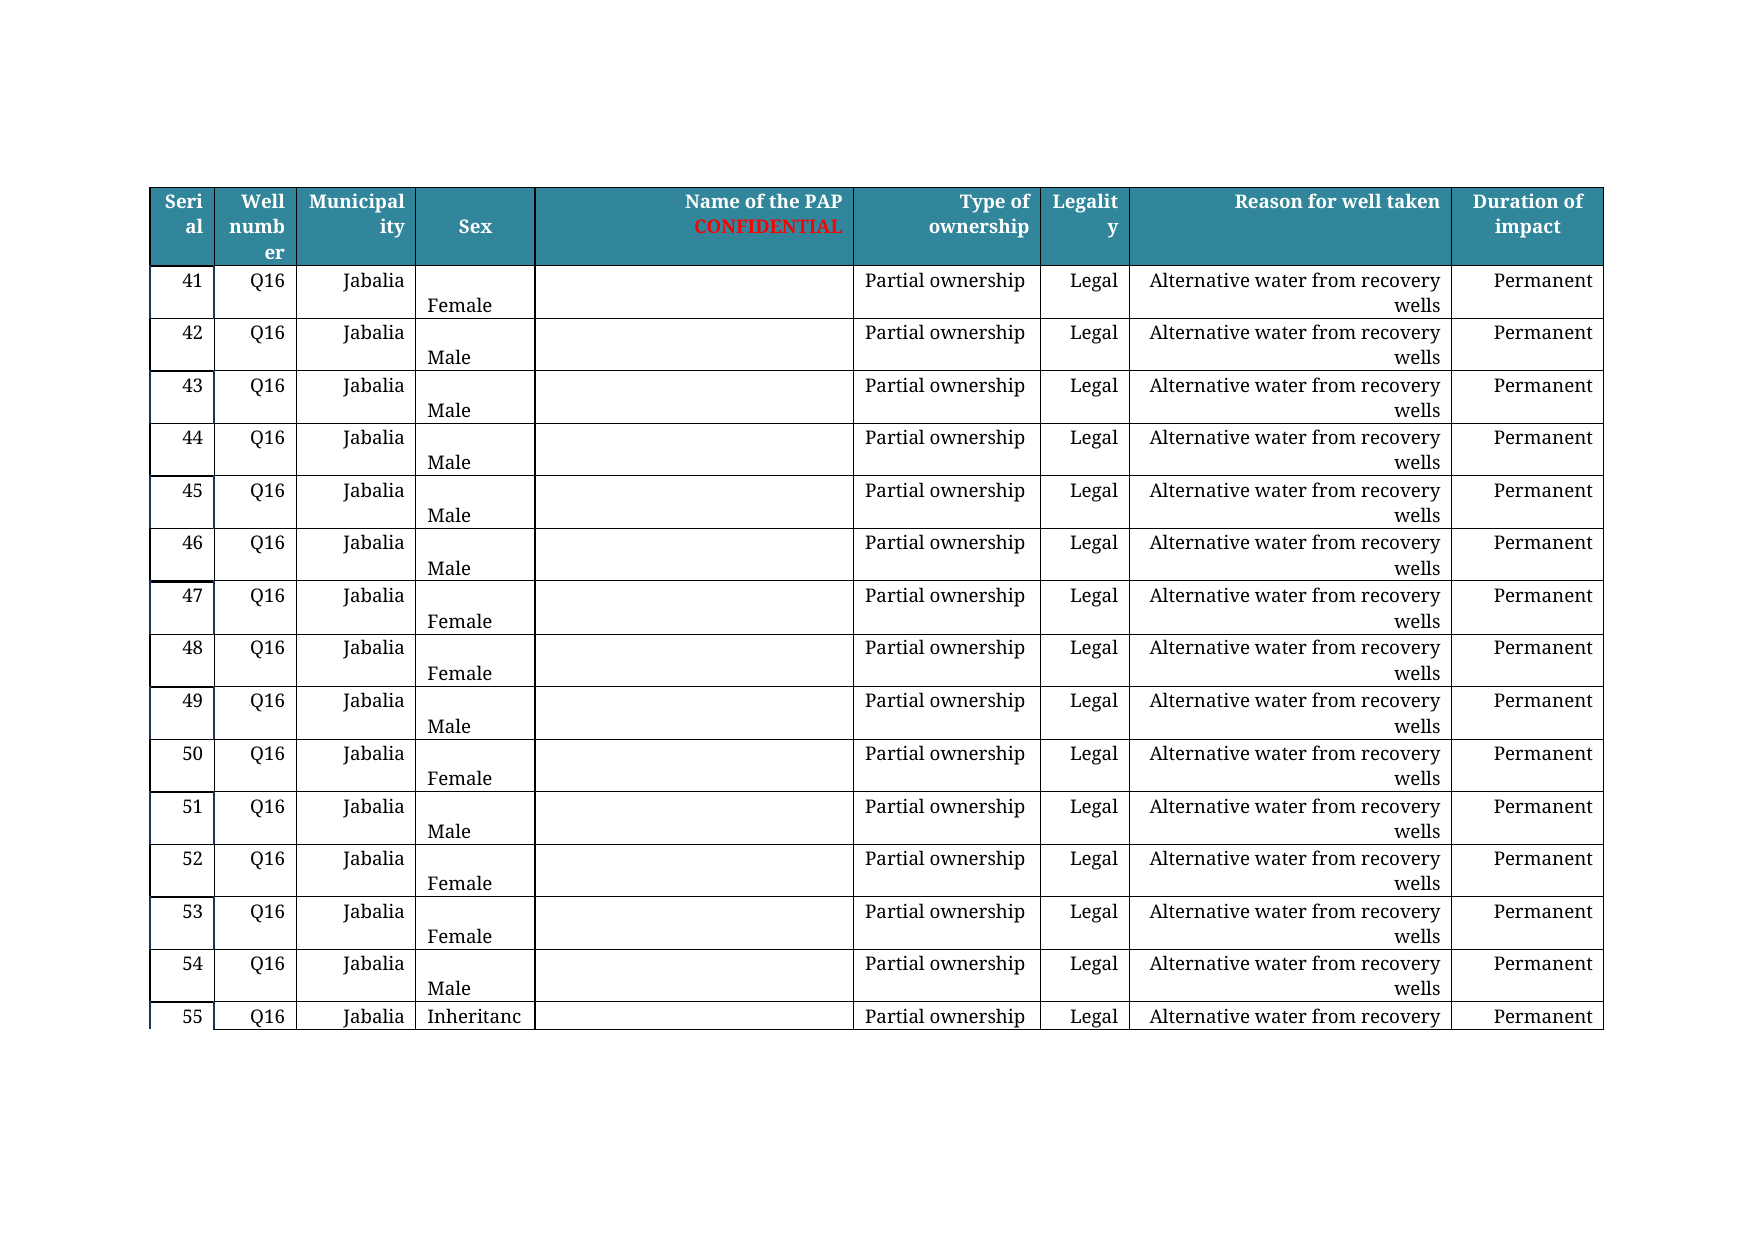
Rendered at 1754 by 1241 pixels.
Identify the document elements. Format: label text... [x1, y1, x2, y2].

table_cell [536, 581, 853, 633]
table_cell Legal [1041, 424, 1129, 475]
table_cell [536, 687, 853, 739]
table_cell Q16 [215, 635, 296, 686]
table_cell Jabalia [297, 1002, 415, 1029]
table_cell 42 [151, 319, 214, 370]
table_cell Q16 [215, 950, 296, 1001]
table_cell 41 [151, 267, 213, 318]
table_cell Female [416, 845, 534, 896]
table_cell Male [416, 687, 534, 739]
table_cell Alternative water from recovery wells [1130, 950, 1451, 1001]
table_cell Q16 [215, 476, 296, 528]
table_cell Legal [1041, 529, 1129, 580]
table_cell 46 [151, 529, 214, 580]
table_cell [536, 319, 853, 370]
table_cell Permanent [1452, 740, 1603, 791]
table_cell [536, 529, 853, 580]
table_cell Male [416, 424, 534, 475]
table_cell Alternative water from recovery wells [1130, 581, 1451, 633]
table_cell Jabalia [297, 635, 415, 686]
table_cell 47 [151, 583, 213, 633]
table_cell Permanent [1452, 529, 1603, 580]
table_cell [536, 371, 853, 423]
table_header Duration of impact [1452, 188, 1603, 265]
table_cell [536, 950, 853, 1001]
table_cell Jabalia [297, 792, 415, 844]
table_cell Permanent [1452, 792, 1603, 844]
table_cell Alternative water from recovery wells [1130, 845, 1451, 896]
table_header Reason for well taken [1130, 188, 1451, 265]
table_cell Q16 [215, 424, 296, 475]
table_cell Jabalia [297, 687, 415, 739]
table_cell [536, 897, 853, 949]
table_cell Q16 [215, 581, 296, 633]
table_cell Partial ownership [854, 529, 1040, 580]
table_cell Legal [1041, 740, 1129, 791]
table_cell 44 [151, 424, 214, 475]
table_cell Alternative water from recovery wells [1130, 319, 1451, 370]
table_cell Female [416, 897, 534, 949]
table_cell Female [416, 581, 534, 633]
table_header Sex [416, 188, 534, 265]
table_cell Jabalia [297, 371, 415, 423]
table_cell Alternative water from recovery wells [1130, 740, 1451, 791]
table_cell Q16 [215, 740, 296, 791]
table_cell [536, 845, 853, 896]
table_cell Q16 [215, 897, 296, 949]
table_cell Alternative water from recovery wells [1130, 476, 1451, 528]
table_cell Male [416, 529, 534, 580]
table_cell Permanent [1452, 319, 1603, 370]
table_cell 45 [151, 477, 213, 528]
table_cell Alternative water from recovery wells [1130, 529, 1451, 580]
table_cell Jabalia [297, 476, 415, 528]
table_cell 55 [151, 1003, 213, 1029]
table_cell [536, 266, 853, 318]
table_cell Alternative water from recovery wells [1130, 1002, 1451, 1029]
table_cell 49 [151, 688, 213, 739]
table_cell Male [416, 792, 534, 844]
table_cell Legal [1041, 476, 1129, 528]
table_cell 52 [151, 845, 214, 896]
table_cell Legal [1041, 792, 1129, 844]
table_cell Inheritance [416, 1002, 534, 1029]
table_cell Legal [1041, 687, 1129, 739]
table_cell Female [416, 266, 534, 318]
table_header Name of the PAP CONFIDENTIAL [536, 188, 853, 265]
table_cell Partial ownership [854, 897, 1040, 949]
table_cell Permanent [1452, 424, 1603, 475]
table_cell Partial ownership [854, 319, 1040, 370]
table_cell [536, 1002, 853, 1029]
table_cell Partial ownership [854, 792, 1040, 844]
table_cell Q16 [215, 371, 296, 423]
table_cell 43 [151, 372, 213, 423]
table_cell Permanent [1452, 897, 1603, 949]
table_cell Jabalia [297, 950, 415, 1001]
table_cell Alternative water from recovery wells [1130, 687, 1451, 739]
table_cell Alternative water from recovery wells [1130, 266, 1451, 318]
table_cell Partial ownership [854, 581, 1040, 633]
table_cell Partial ownership [854, 950, 1040, 1001]
table_cell Female [416, 740, 534, 791]
table_cell Permanent [1452, 581, 1603, 633]
table_cell Partial ownership [854, 687, 1040, 739]
table_cell [536, 424, 853, 475]
table_cell Partial ownership [854, 424, 1040, 475]
table_cell Jabalia [297, 845, 415, 896]
table_cell Jabalia [297, 529, 415, 580]
table_cell Legal [1041, 371, 1129, 423]
table_cell Alternative water from recovery wells [1130, 424, 1451, 475]
table_header Type of ownership [854, 188, 1040, 265]
table_cell 54 [151, 950, 214, 1001]
table_cell Legal [1041, 319, 1129, 370]
table_cell Female [416, 635, 534, 686]
table_cell 51 [151, 793, 213, 844]
table_cell Alternative water from recovery wells [1130, 371, 1451, 423]
table_cell Partial ownership [854, 371, 1040, 423]
table_cell [536, 740, 853, 791]
table_cell Legal [1041, 845, 1129, 896]
table_cell Male [416, 950, 534, 1001]
table_cell Q16 [215, 792, 296, 844]
table_cell Legal [1041, 266, 1129, 318]
table_cell Partial ownership [854, 635, 1040, 686]
table_cell Legal [1041, 950, 1129, 1001]
table_cell Jabalia [297, 581, 415, 633]
table_cell Alternative water from recovery wells [1130, 792, 1451, 844]
table_cell Q16 [215, 845, 296, 896]
table_cell [536, 792, 853, 844]
table_header Serial [151, 188, 214, 265]
table_cell Permanent [1452, 1002, 1603, 1029]
table_cell Jabalia [297, 424, 415, 475]
table_cell Partial ownership [854, 266, 1040, 318]
table_cell Q16 [215, 266, 296, 318]
table_cell Q16 [215, 319, 296, 370]
table_cell Legal [1041, 581, 1129, 633]
table_cell Legal [1041, 1002, 1129, 1029]
table_cell Jabalia [297, 266, 415, 318]
table_cell Jabalia [297, 319, 415, 370]
table_cell Permanent [1452, 371, 1603, 423]
table_header Well number [215, 188, 296, 265]
table_cell Permanent [1452, 845, 1603, 896]
table_header Legality [1041, 188, 1129, 265]
table_cell Partial ownership [854, 1002, 1040, 1029]
table_cell 48 [151, 635, 214, 686]
table_cell Jabalia [297, 897, 415, 949]
table_cell Q16 [215, 687, 296, 739]
table_cell Permanent [1452, 950, 1603, 1001]
table_cell Male [416, 319, 534, 370]
table_cell Partial ownership [854, 740, 1040, 791]
table_cell Male [416, 476, 534, 528]
table_cell Q16 [215, 529, 296, 580]
table_cell Alternative water from recovery wells [1130, 635, 1451, 686]
table_cell Jabalia [297, 740, 415, 791]
table_cell Permanent [1452, 476, 1603, 528]
table_cell Male [416, 371, 534, 423]
table_cell Q16 [215, 1002, 296, 1029]
table_header Municipality [297, 188, 415, 265]
table_cell Permanent [1452, 635, 1603, 686]
table_cell 53 [151, 898, 213, 949]
table_cell Legal [1041, 635, 1129, 686]
table_cell [536, 635, 853, 686]
table_cell 50 [151, 740, 214, 791]
table_cell Permanent [1452, 266, 1603, 318]
table_cell Legal [1041, 897, 1129, 949]
table_cell [536, 476, 853, 528]
table_cell Partial ownership [854, 476, 1040, 528]
table_cell Permanent [1452, 687, 1603, 739]
table_cell Partial ownership [854, 845, 1040, 896]
table_cell Alternative water from recovery wells [1130, 897, 1451, 949]
